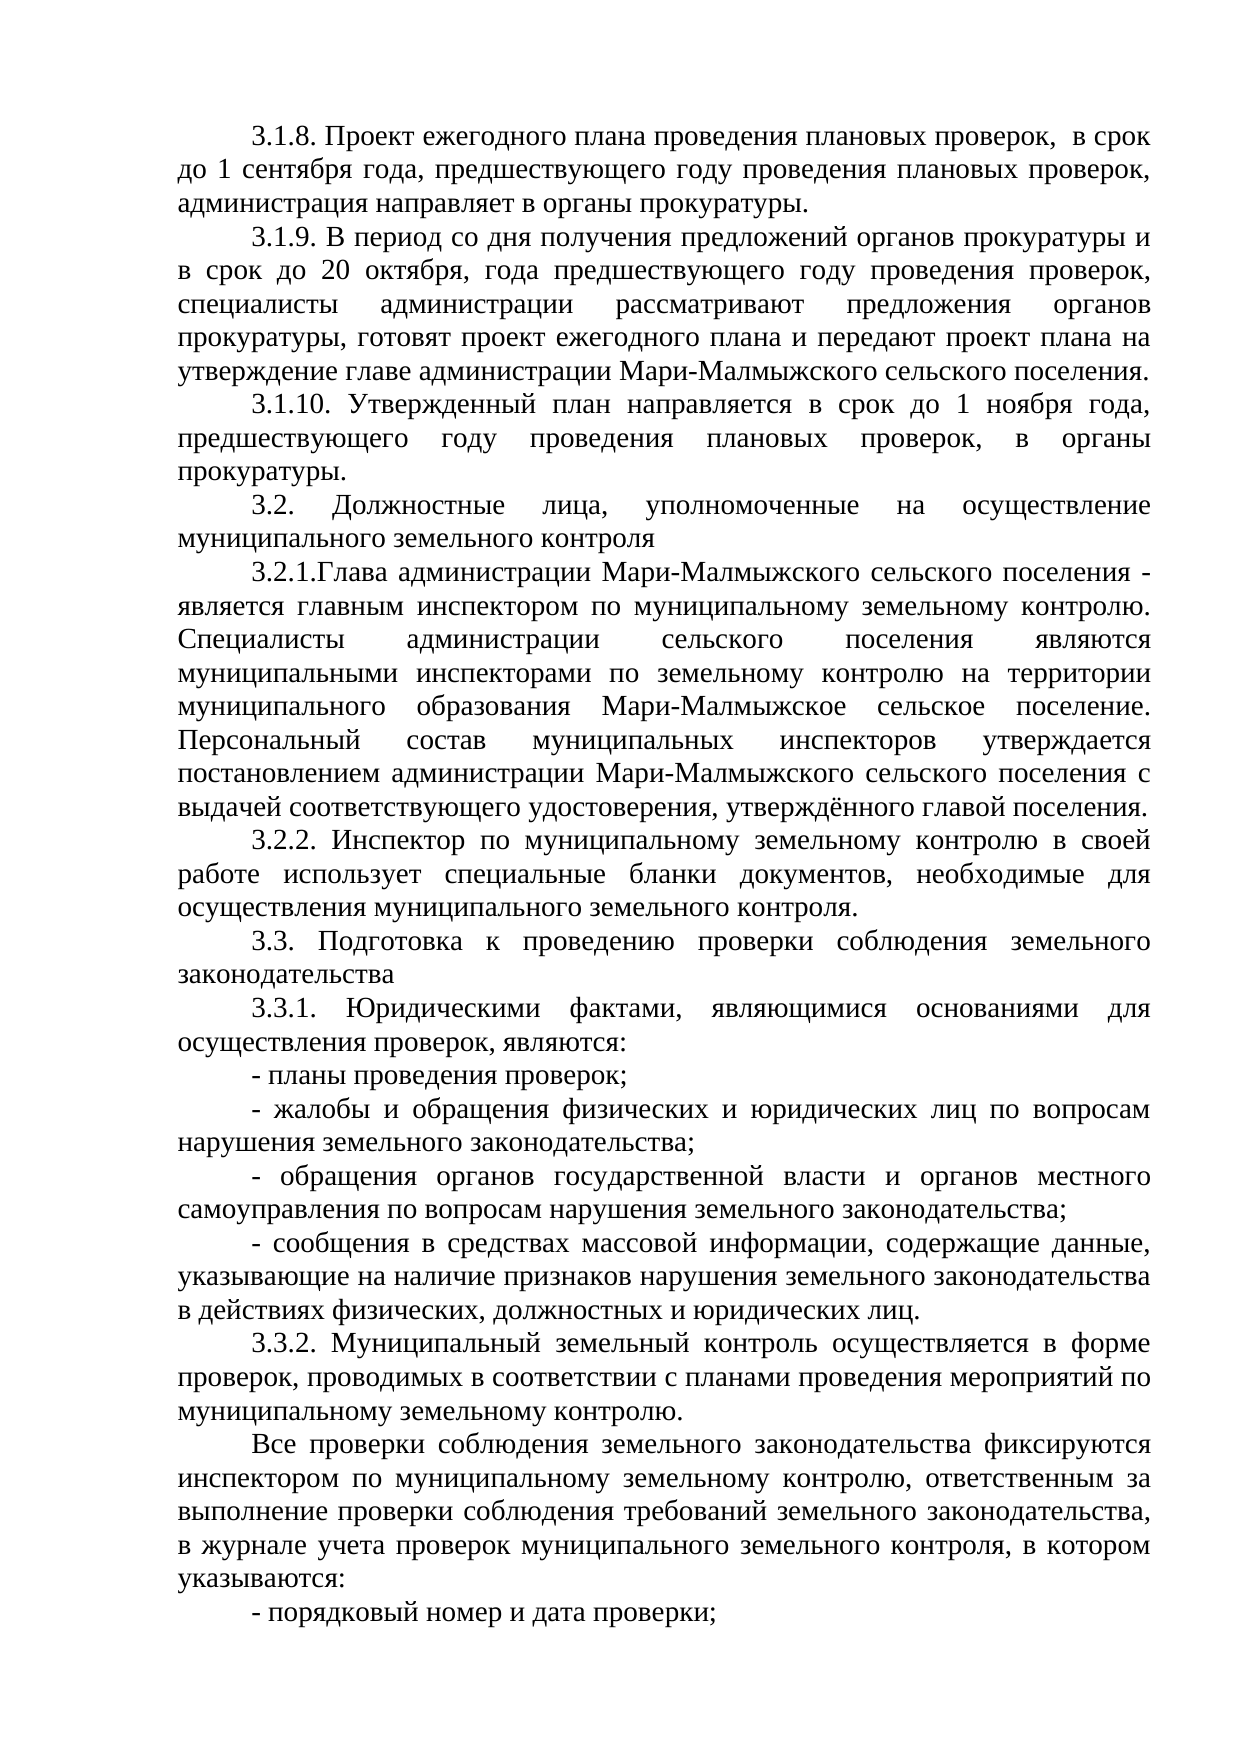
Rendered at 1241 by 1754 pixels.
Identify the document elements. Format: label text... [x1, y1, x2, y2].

text 3.2.2. Инспектор по муниципальному земельному контролю в своей работе использует специальные бланки документов, необходимые для осуществления муниципального земельного контроля. [177, 822, 1152, 923]
text 3.3.2. Муниципальный земельный контроль осуществляется в форме проверок, проводимых в соответствии с планами проведения мероприятий по муниципальному земельному контролю. [177, 1326, 1152, 1426]
text 3.3.1. Юридическими фактами, являющимися основаниями для осуществления проверок, являются: [177, 990, 1152, 1057]
text - планы проведения проверок; [177, 1057, 1152, 1091]
text 3.1.8. Проект ежегодного плана проведения плановых проверок, в срок до 1 сентября года, предшествующего году проведения плановых проверок, администрация направляет в органы прокуратуры. [177, 118, 1152, 219]
text 3.2. Должностные лица, уполномоченные на осуществление муниципального земельного контроля [177, 487, 1152, 554]
text - обращения органов государственной власти и органов местного самоуправления по вопросам нарушения земельного законодательства; [177, 1158, 1152, 1225]
text 3.3. Подготовка к проведению проверки соблюдения земельного законодательства [177, 923, 1152, 990]
text 3.1.10. Утвержденный план направляется в срок до 1 ноября года, предшествующего году проведения плановых проверок, в органы прокуратуры. [177, 386, 1152, 487]
text - сообщения в средствах массовой информации, содержащие данные, указывающие на наличие признаков нарушения земельного законодательства в действиях физических, должностных и юридических лиц. [177, 1225, 1152, 1326]
text 3.2.1.Глава администрации Мари-Малмыжского сельского поселения - является главным инспектором по муниципальному земельному контролю. Специалисты администрации сельского поселения являются муниципальными инспекторами по земельному контролю на территории муниципального образования Мари-Малмыжское сельское поселение. Персональный состав муниципальных инспекторов утверждается постановлением администрации Мари-Малмыжского сельского поселения с выдачей соответствующего удостоверения, утверждённого главой поселения. [177, 554, 1152, 822]
text 3.1.9. В период со дня получения предложений органов прокуратуры и в срок до 20 октября, года предшествующего году проведения проверок, специалисты администрации рассматривают предложения органов прокуратуры, готовят проект ежегодного плана и передают проект плана на утверждение главе администрации Мари-Малмыжского сельского поселения. [177, 219, 1152, 386]
text - жалобы и обращения физических и юридических лиц по вопросам нарушения земельного законодательства; [177, 1091, 1152, 1158]
text Все проверки соблюдения земельного законодательства фиксируются инспектором по муниципальному земельному контролю, ответственным за выполнение проверки соблюдения требований земельного законодательства, в журнале учета проверок муниципального земельного контроля, в котором указываются: [177, 1426, 1152, 1594]
text - порядковый номер и дата проверки; [177, 1594, 1152, 1627]
